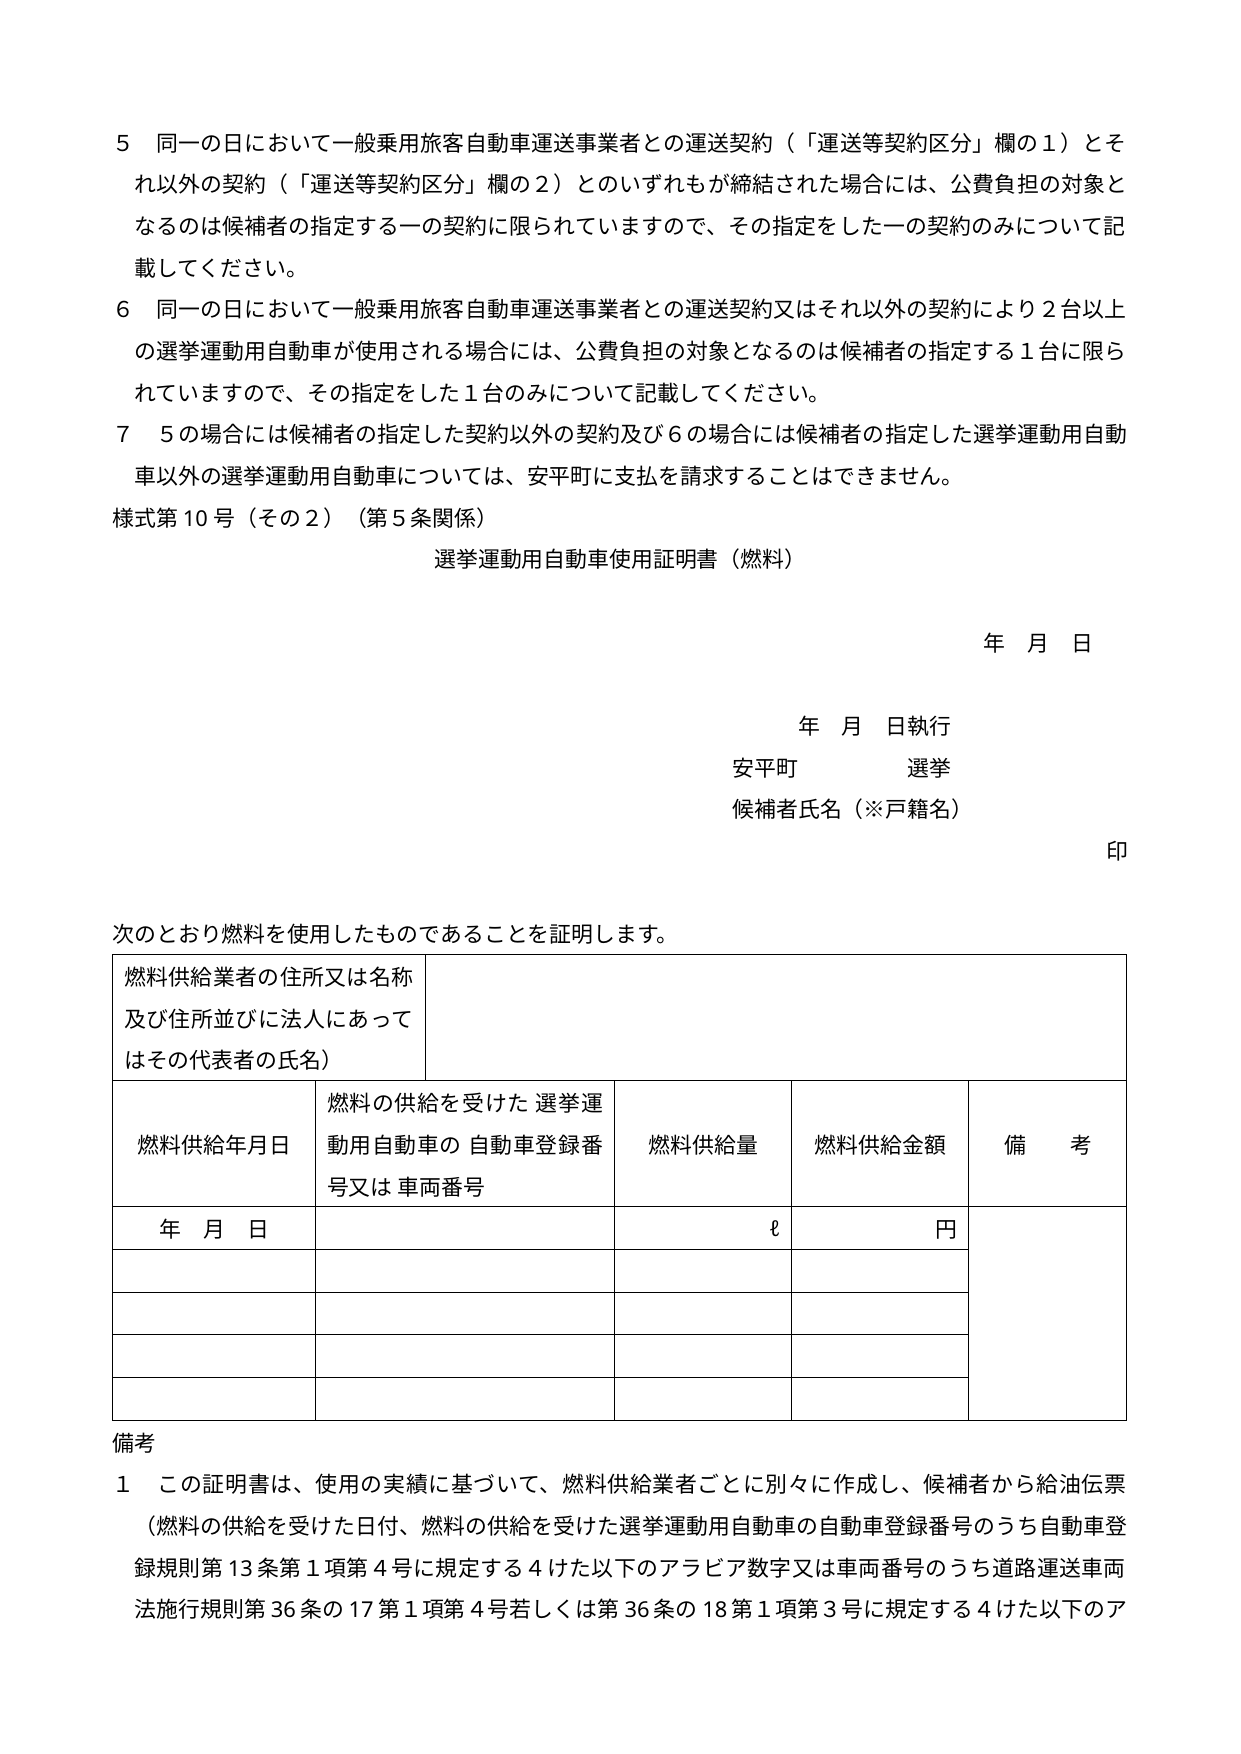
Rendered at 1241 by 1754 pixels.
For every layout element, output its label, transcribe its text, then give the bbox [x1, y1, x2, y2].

text 備考 [112, 1421, 1128, 1462]
table_cell 燃料の供給を受けた 選挙運動用自動車の 自動車登録番号又は 車両番号 [316, 1081, 614, 1206]
text ６ 同一の日において一般乗用旅客自動車運送事業者との運送契約又はそれ以外の契約により２台以上の選挙運動用自動車が使用される場合には、公費負担の対象となるのは候補者の指定する１台に限られていますので、その指定をした１台のみについて記載してください。 [112, 287, 1128, 412]
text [112, 1462, 1128, 1629]
table_cell [316, 1335, 614, 1377]
table_cell [969, 1207, 1126, 1420]
table_cell [113, 1293, 315, 1334]
table_cell ℓ [615, 1207, 791, 1249]
text 印 [112, 829, 1128, 871]
table_cell [615, 1250, 791, 1292]
text 様式第 10 号（その２）（第５条関係） [112, 496, 1128, 537]
text 年 月 日 [112, 621, 1128, 662]
text 候補者氏名（※戸籍名） [112, 787, 1128, 829]
table_cell 年 月 日 [113, 1207, 315, 1249]
table_cell [792, 1378, 968, 1420]
table_cell [792, 1250, 968, 1292]
table_cell [615, 1378, 791, 1420]
table_cell [792, 1293, 968, 1334]
table_cell [615, 1293, 791, 1334]
text 安平町 選挙 [112, 746, 1128, 787]
text ７ ５の場合には候補者の指定した契約以外の契約及び６の場合には候補者の指定した選挙運動用自動車以外の選挙運動用自動車については、安平町に支払を請求することはできません。 [112, 412, 1128, 496]
table_header [426, 955, 1126, 1080]
text ５ 同一の日において一般乗用旅客自動車運送事業者との運送契約（「運送等契約区分」欄の１）とそれ以外の契約（「運送等契約区分」欄の２）とのいずれもが締結された場合には、公費負担の対象となるのは候補者の指定する一の契約に限られていますので、その指定をした一の契約のみについて記載してください。 [112, 121, 1128, 287]
table_cell [615, 1335, 791, 1377]
table_cell 燃料供給年月日 [113, 1081, 315, 1206]
table_cell 備 考 [969, 1081, 1126, 1206]
table_cell [113, 1378, 315, 1420]
table_cell 燃料供給量 [615, 1081, 791, 1206]
table_cell [113, 1250, 315, 1292]
table_cell [316, 1250, 614, 1292]
table_cell [316, 1378, 614, 1420]
table_cell 円 [792, 1207, 968, 1249]
table_cell [316, 1293, 614, 1334]
text 選挙運動用自動車使用証明書（燃料） [112, 537, 1128, 579]
table_header 燃料供給業者の住所又は名称 及び住所並びに法人にあって はその代表者の氏名） [113, 955, 425, 1080]
table_cell [792, 1335, 968, 1377]
text 次のとおり燃料を使用したものであることを証明します。 [112, 912, 1128, 954]
table_cell [113, 1335, 315, 1377]
table_cell 燃料供給金額 [792, 1081, 968, 1206]
text 年 月 日執行 [112, 704, 1128, 746]
table_cell [316, 1207, 614, 1249]
